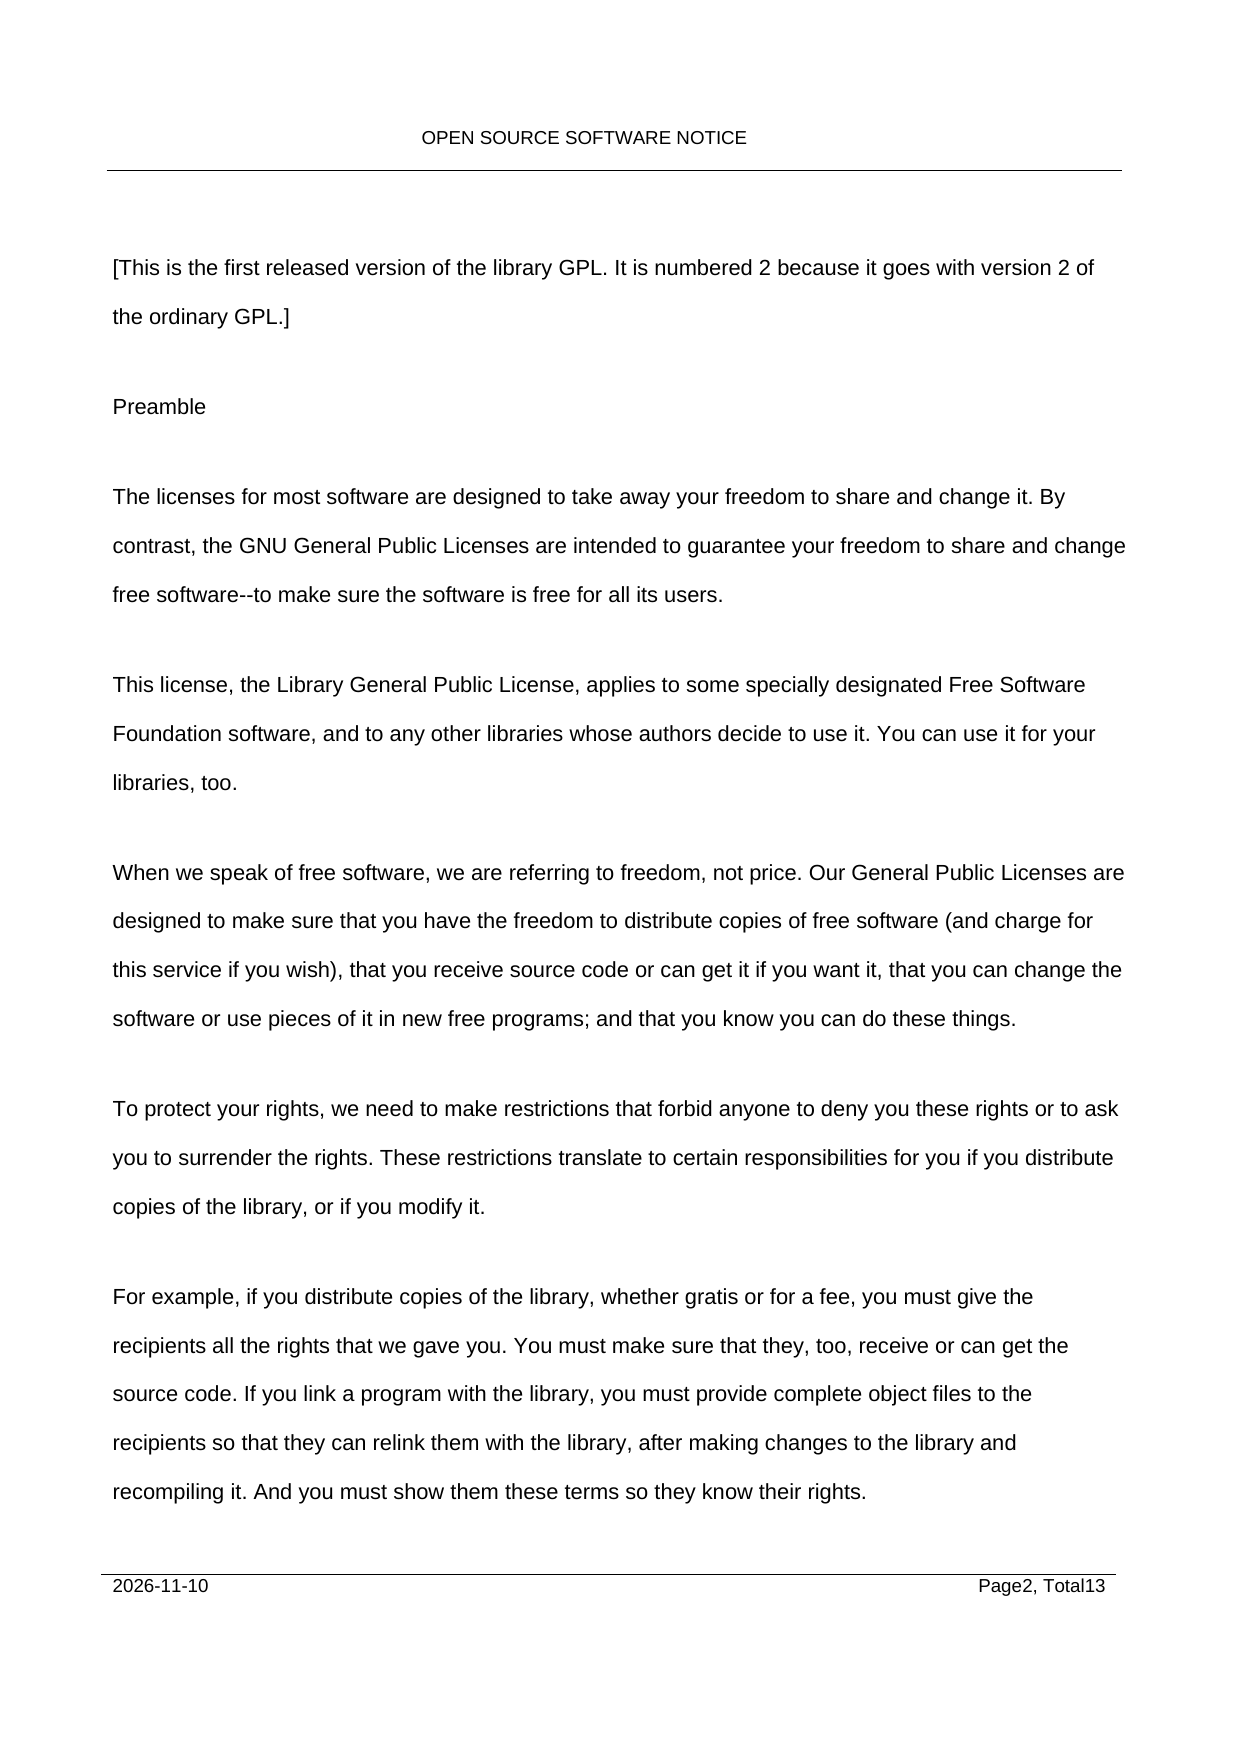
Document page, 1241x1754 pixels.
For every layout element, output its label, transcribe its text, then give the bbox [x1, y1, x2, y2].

text The licenses for most software are designed to take away your freedom to share and change it. By contrast, the GNU General Public Licenses are intended to guarantee your freedom to share and change free software--to make sure the software is free for all its users. [112, 481, 1128, 611]
text This license, the Library General Public License, applies to some specially designated Free Software Foundation software, and to any other libraries whose authors decide to use it. You can use it for your libraries, too. [112, 668, 1128, 798]
text To protect your rights, we need to make restrictions that forbid anyone to deny you these rights or to ask you to surrender the rights. These restrictions translate to certain responsibilities for you if you distribute copies of the library, or if you modify it. [112, 1092, 1128, 1222]
text When we speak of free software, we are referring to freedom, not price. Our General Public Licenses are designed to make sure that you have the freedom to distribute copies of free software (and charge for this service if you wish), that you receive source code or can get it if you want it, that you can change the software or use pieces of it in new free programs; and that you know you can do these things. [112, 856, 1128, 1035]
text [This is the first released version of the library GPL. It is numbered 2 because it goes with version 2 of the ordinary GPL.] [112, 251, 1128, 333]
text For example, if you distribute copies of the library, whether gratis or for a fee, you must give the recipients all the rights that we gave you. You must make sure that they, too, receive or can get the source code. If you link a program with the library, you must provide complete object files to the recipients so that they can relink them with the library, after making changes to the library and recompiling it. And you must show them these terms so they know their rights. [112, 1280, 1128, 1508]
text Preamble [112, 390, 1128, 423]
